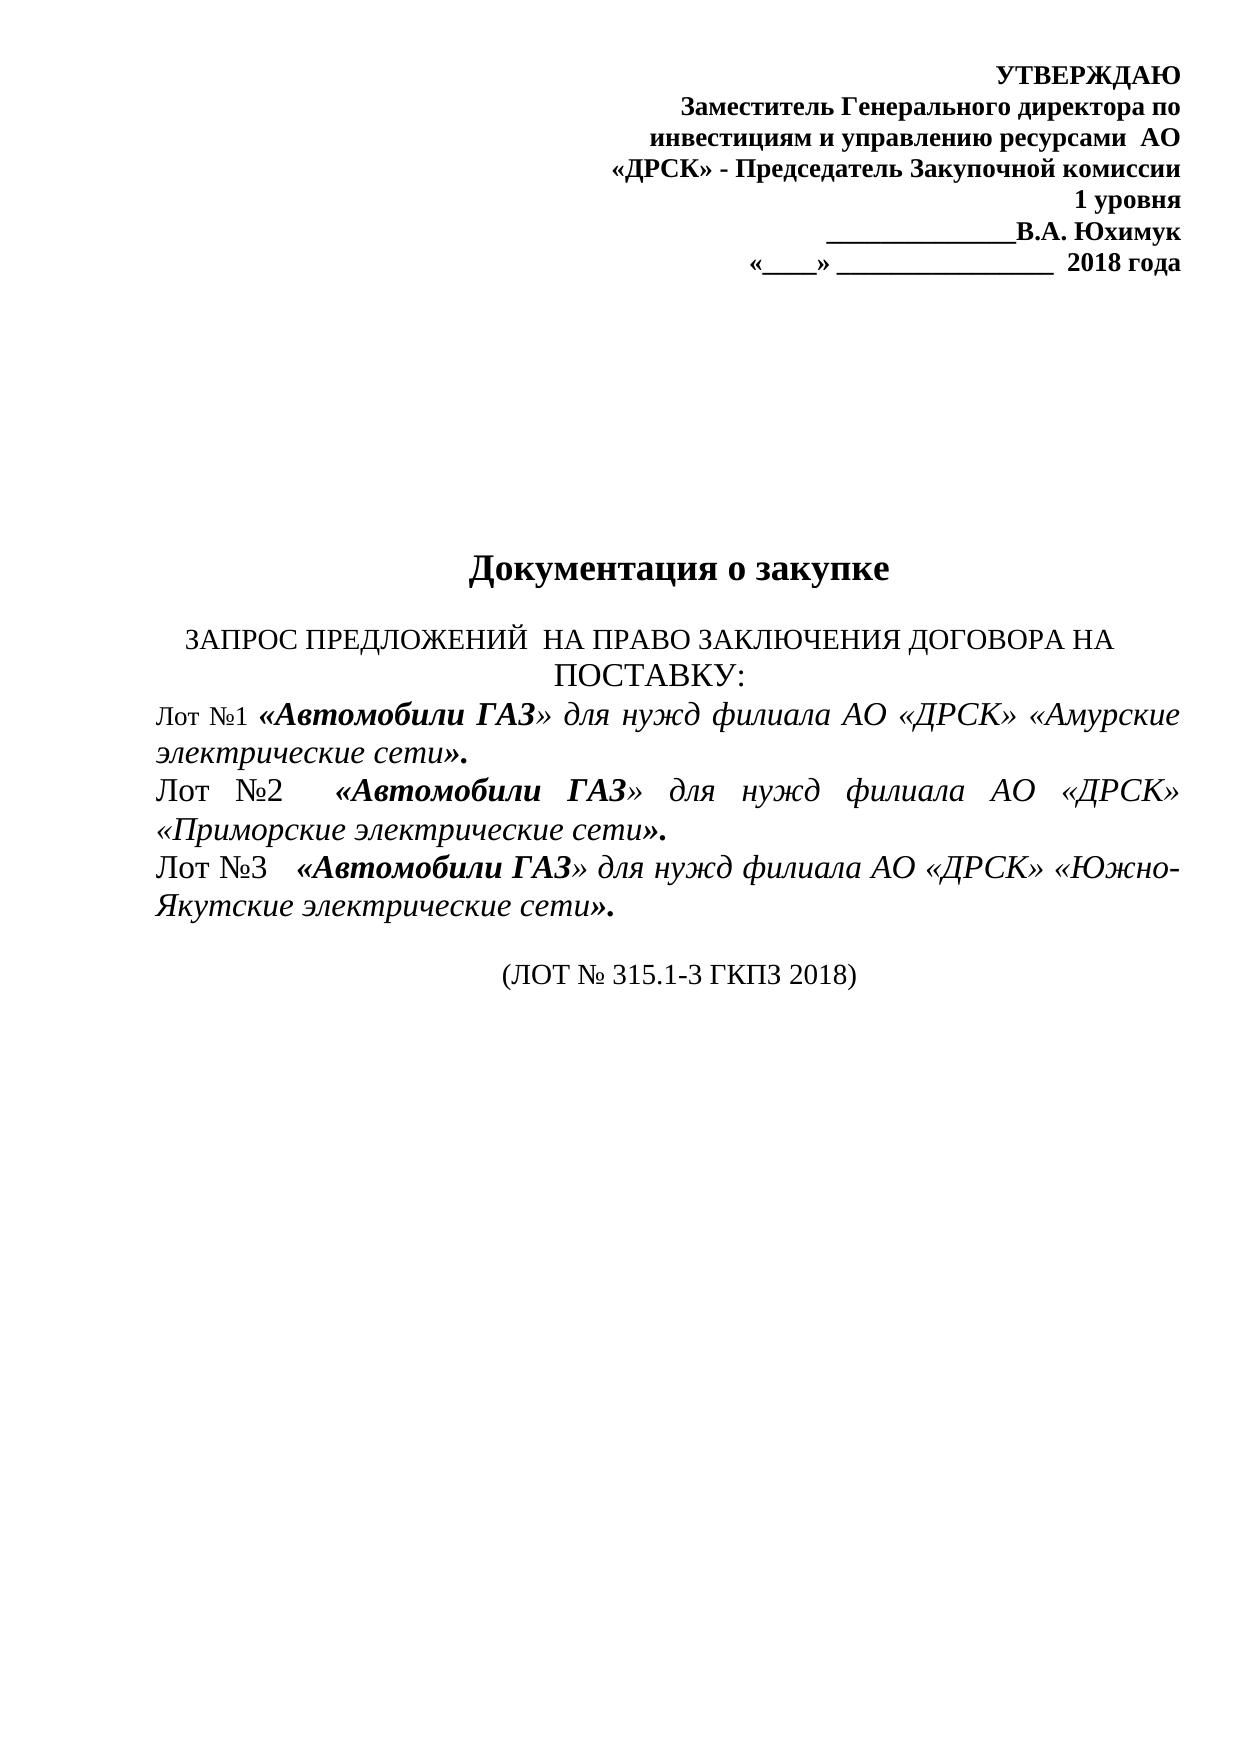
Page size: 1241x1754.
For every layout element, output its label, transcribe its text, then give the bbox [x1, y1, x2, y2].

text ЗАПРОС ПРЕДЛОЖЕНИЙ НА ПРАВО ЗАКЛЮЧЕНИЯ ДОГОВОРА НА ПОСТАВКУ: [118, 622, 1181, 694]
text Лот №1 «Автомобили ГАЗ» для нужд филиала АО «ДРСК» «Амурские электрические сети». [156, 694, 1181, 771]
text (ЛОТ № 315.1-3 ГКПЗ 2018) [118, 957, 1181, 991]
text Документация о закупке [118, 545, 1181, 588]
text «____» ________________ 2018 года [604, 246, 1181, 277]
text Лот №3 «Автомобили ГАЗ» для нужд филиала АО «ДРСК» «Южно-Якутские электрические сети». [156, 847, 1181, 924]
text ______________В.А. Юхимук [604, 215, 1181, 246]
text УТВЕРЖДАЮ [604, 59, 1181, 90]
text Заместитель Генерального директора по инвестициям и управлению ресурсами АО «ДРСК» - Председатель Закупочной комиссии 1 уровня [604, 90, 1181, 215]
text Лот №2 «Автомобили ГАЗ» для нужд филиала АО «ДРСК» «Приморские электрические сети». [156, 771, 1181, 847]
